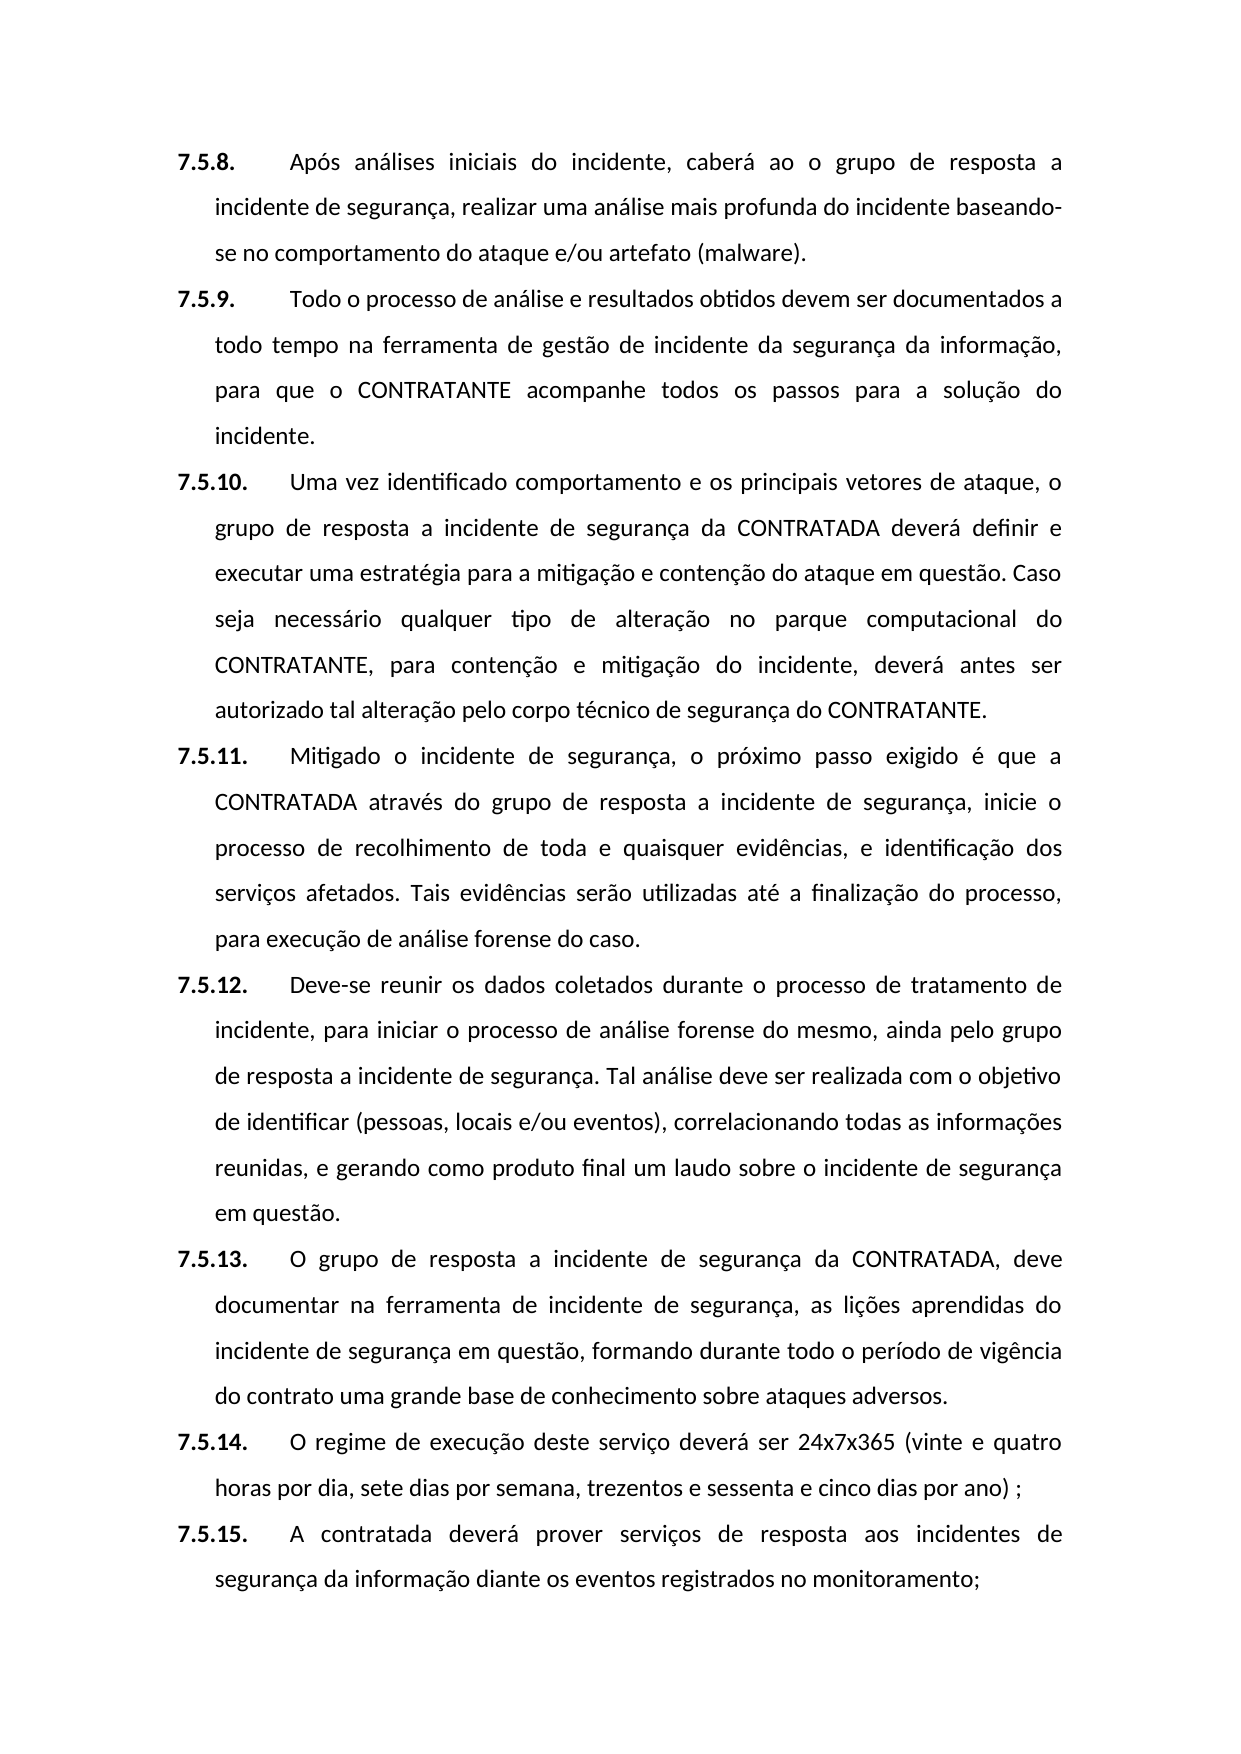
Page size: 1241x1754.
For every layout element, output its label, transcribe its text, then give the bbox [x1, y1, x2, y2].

list O grupo de resposta a incidente de segurança da CONTRATADA, deve documentar na ferramenta de incidente de segurança, as lições aprendidas do incidente de segurança em questão, formando durante todo o período de vigência do contrato uma grande base de conhecimento sobre ataques adversos. [177, 1243, 1063, 1411]
list A contratada deverá prover serviços de resposta aos incidentes de segurança da informação diante os eventos registrados no monitoramento; [177, 1518, 1063, 1594]
list Mitigado o incidente de segurança, o próximo passo exigido é que a CONTRATADA através do grupo de resposta a incidente de segurança, inicie o processo de recolhimento de toda e quaisquer evidências, e identificação dos serviços afetados. Tais evidências serão utilizadas até a finalização do processo, para execução de análise forense do caso. [177, 740, 1063, 954]
list Deve-se reunir os dados coletados durante o processo de tratamento de incidente, para iniciar o processo de análise forense do mesmo, ainda pelo grupo de resposta a incidente de segurança. Tal análise deve ser realizada com o objetivo de identificar (pessoas, locais e/ou eventos), correlacionando todas as informações reunidas, e gerando como produto final um laudo sobre o incidente de segurança em questão. [177, 969, 1063, 1228]
list Após análises iniciais do incidente, caberá ao o grupo de resposta a incidente de segurança, realizar uma análise mais profunda do incidente baseando-se no comportamento do ataque e/ou artefato (malware). [177, 146, 1063, 268]
list Uma vez identificado comportamento e os principais vetores de ataque, o grupo de resposta a incidente de segurança da CONTRATADA deverá definir e executar uma estratégia para a mitigação e contenção do ataque em questão. Caso seja necessário qualquer tipo de alteração no parque computacional do CONTRATANTE, para contenção e mitigação do incidente, deverá antes ser autorizado tal alteração pelo corpo técnico de segurança do CONTRATANTE. [177, 466, 1063, 725]
list Todo o processo de análise e resultados obtidos devem ser documentados a todo tempo na ferramenta de gestão de incidente da segurança da informação, para que o CONTRATANTE acompanhe todos os passos para a solução do incidente. [177, 283, 1063, 451]
list O regime de execução deste serviço deverá ser 24x7x365 (vinte e quatro horas por dia, sete dias por semana, trezentos e sessenta e cinco dias por ano) ; [177, 1426, 1063, 1502]
